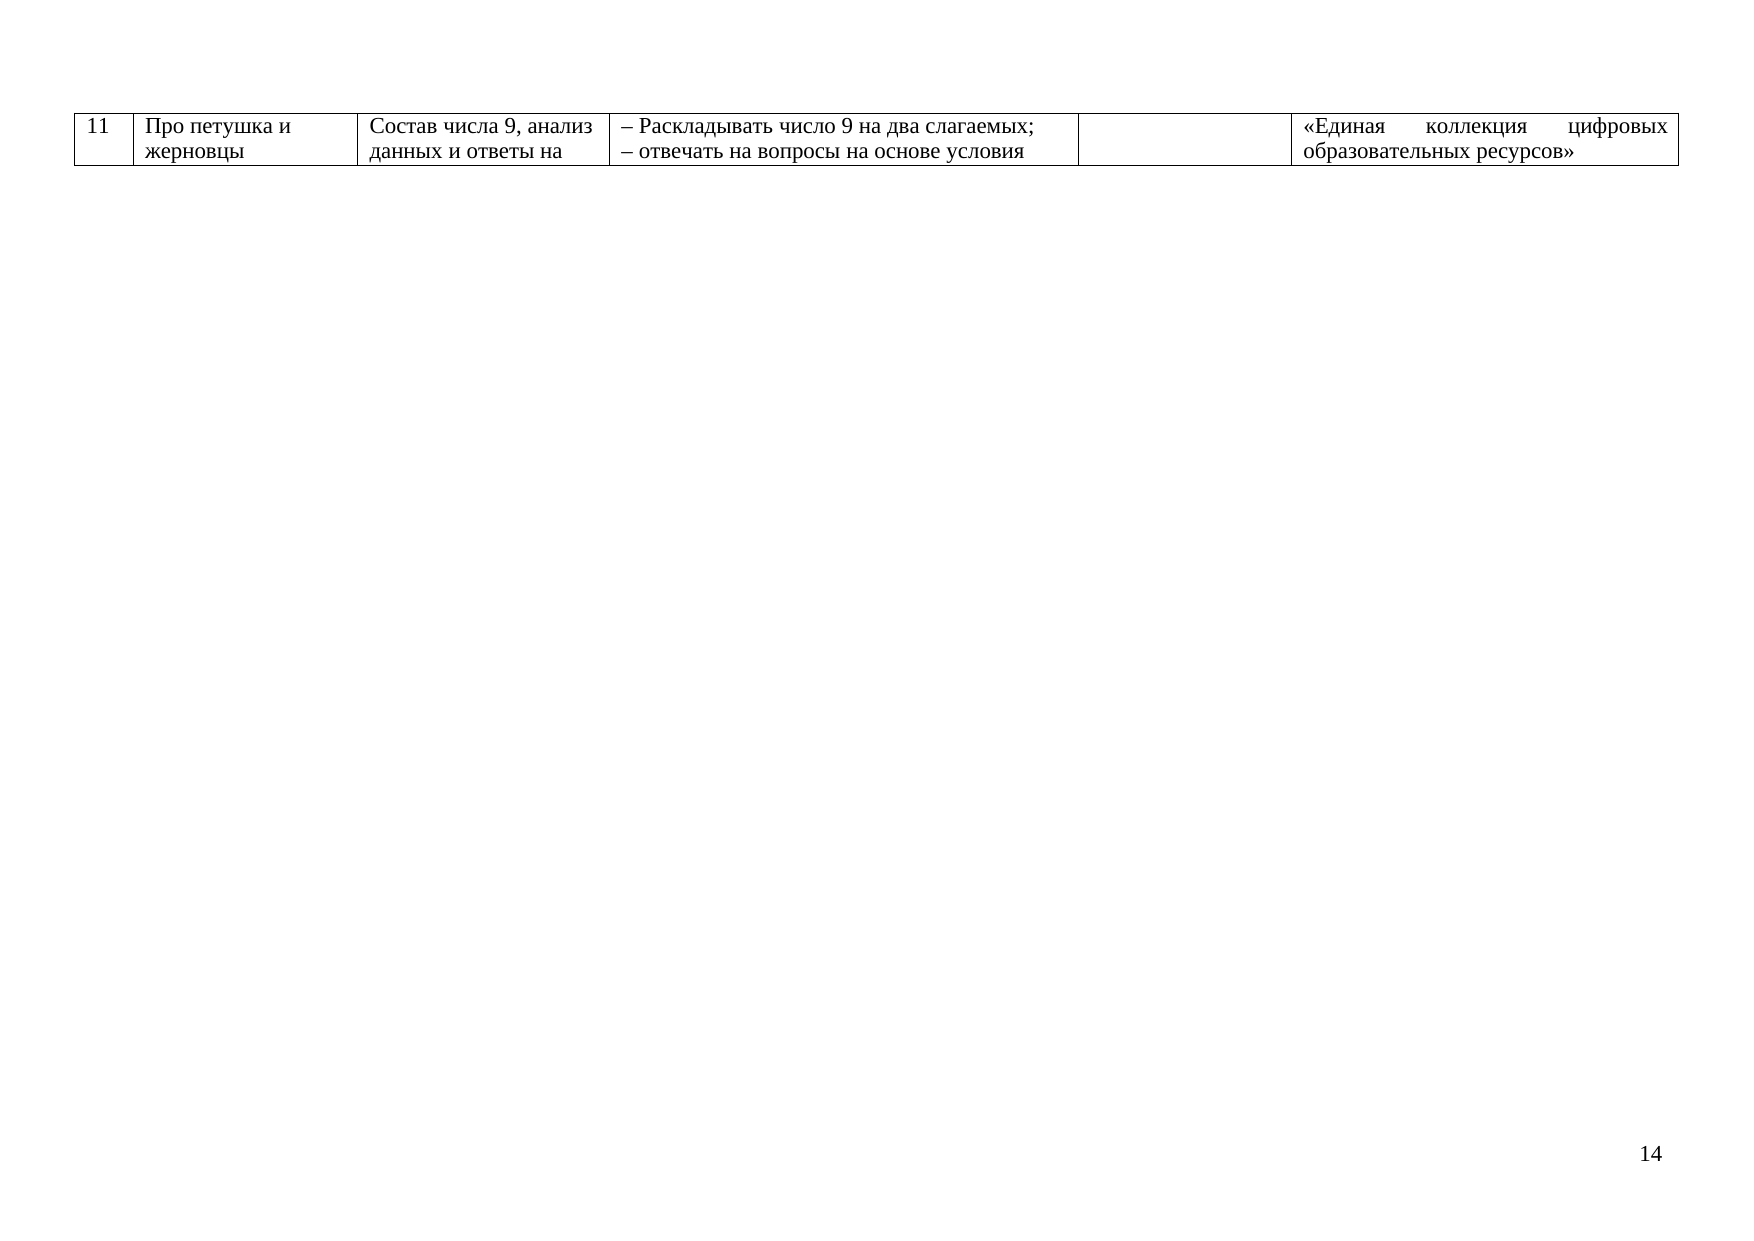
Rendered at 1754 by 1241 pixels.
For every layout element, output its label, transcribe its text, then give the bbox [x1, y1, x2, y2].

table_cell Состав числа 9, анализ данных и ответы на [358, 114, 609, 165]
table_cell «Единая коллекция цифровых образовательных ресурсов» [1292, 114, 1678, 165]
table_cell [1079, 114, 1291, 165]
table_cell 11 [75, 114, 133, 165]
table_cell Раскладывать число 9 на два слагаемых; отвечать на вопросы на основе условия [610, 114, 1078, 165]
table_cell Про петушка и жерновцы [134, 114, 357, 165]
